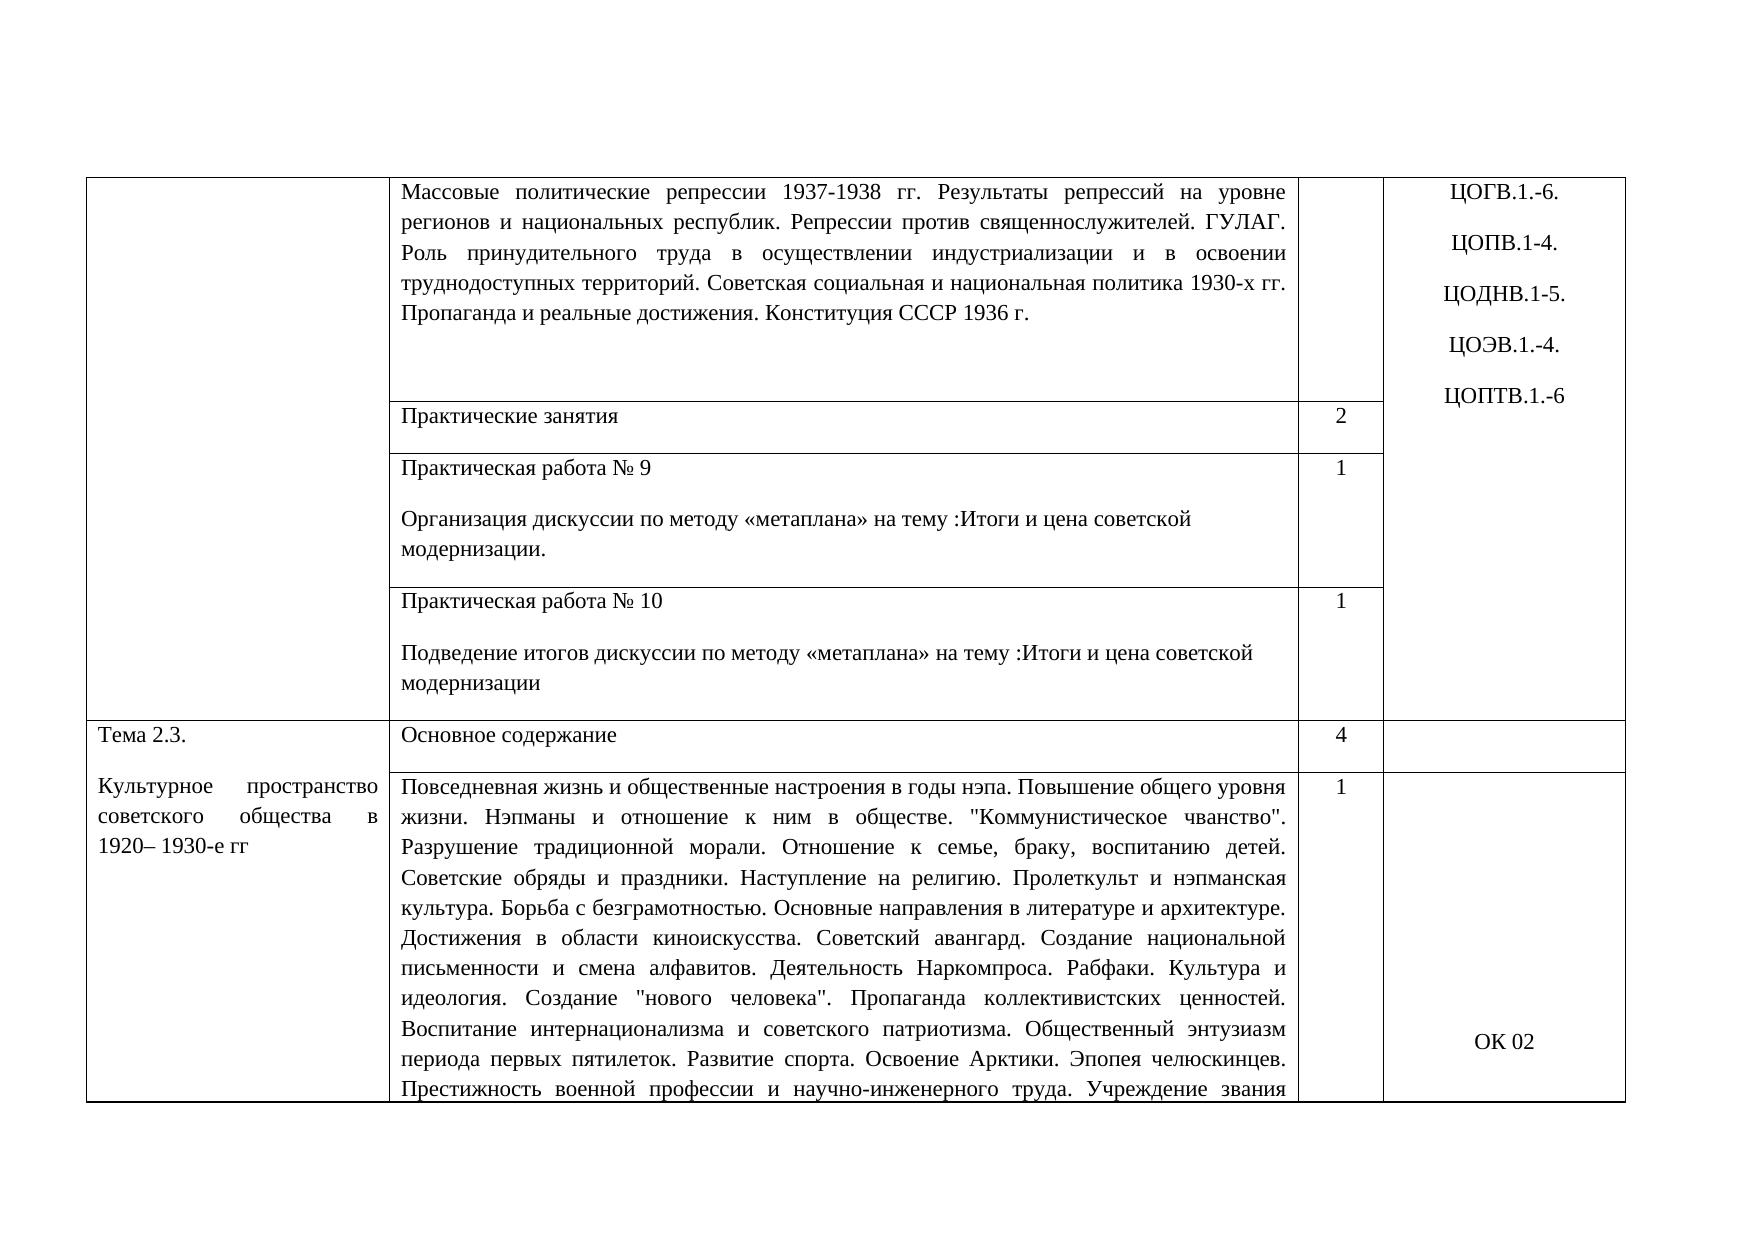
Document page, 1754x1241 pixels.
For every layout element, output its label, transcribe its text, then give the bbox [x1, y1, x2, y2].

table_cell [390, 773, 1298, 1101]
table_cell 4 [1299, 721, 1383, 772]
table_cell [1384, 773, 1625, 1101]
table_cell 2 [1299, 402, 1383, 453]
table_cell Практическая работа № 9 Организация дискуссии по методу «метаплана» на тему :Итоги и цена советской модернизации. [390, 454, 1298, 587]
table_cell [390, 178, 1298, 401]
table_cell Тема 2.3. Культурное пространство советского общества в 1920– 1930-е гг [87, 721, 389, 1101]
table_cell 1 [1299, 773, 1383, 1101]
table_cell Практическая работа № 10 Подведение итогов дискуссии по методу «метаплана» на тему :Итоги и цена советской модернизации [390, 588, 1298, 720]
table_cell 1 [1299, 454, 1383, 587]
table_cell 1 [1299, 588, 1383, 720]
table_cell Основное содержание [390, 721, 1298, 772]
table_cell 1 [1299, 178, 1383, 401]
table_cell Практические занятия [390, 402, 1298, 453]
table_cell [1384, 721, 1625, 772]
